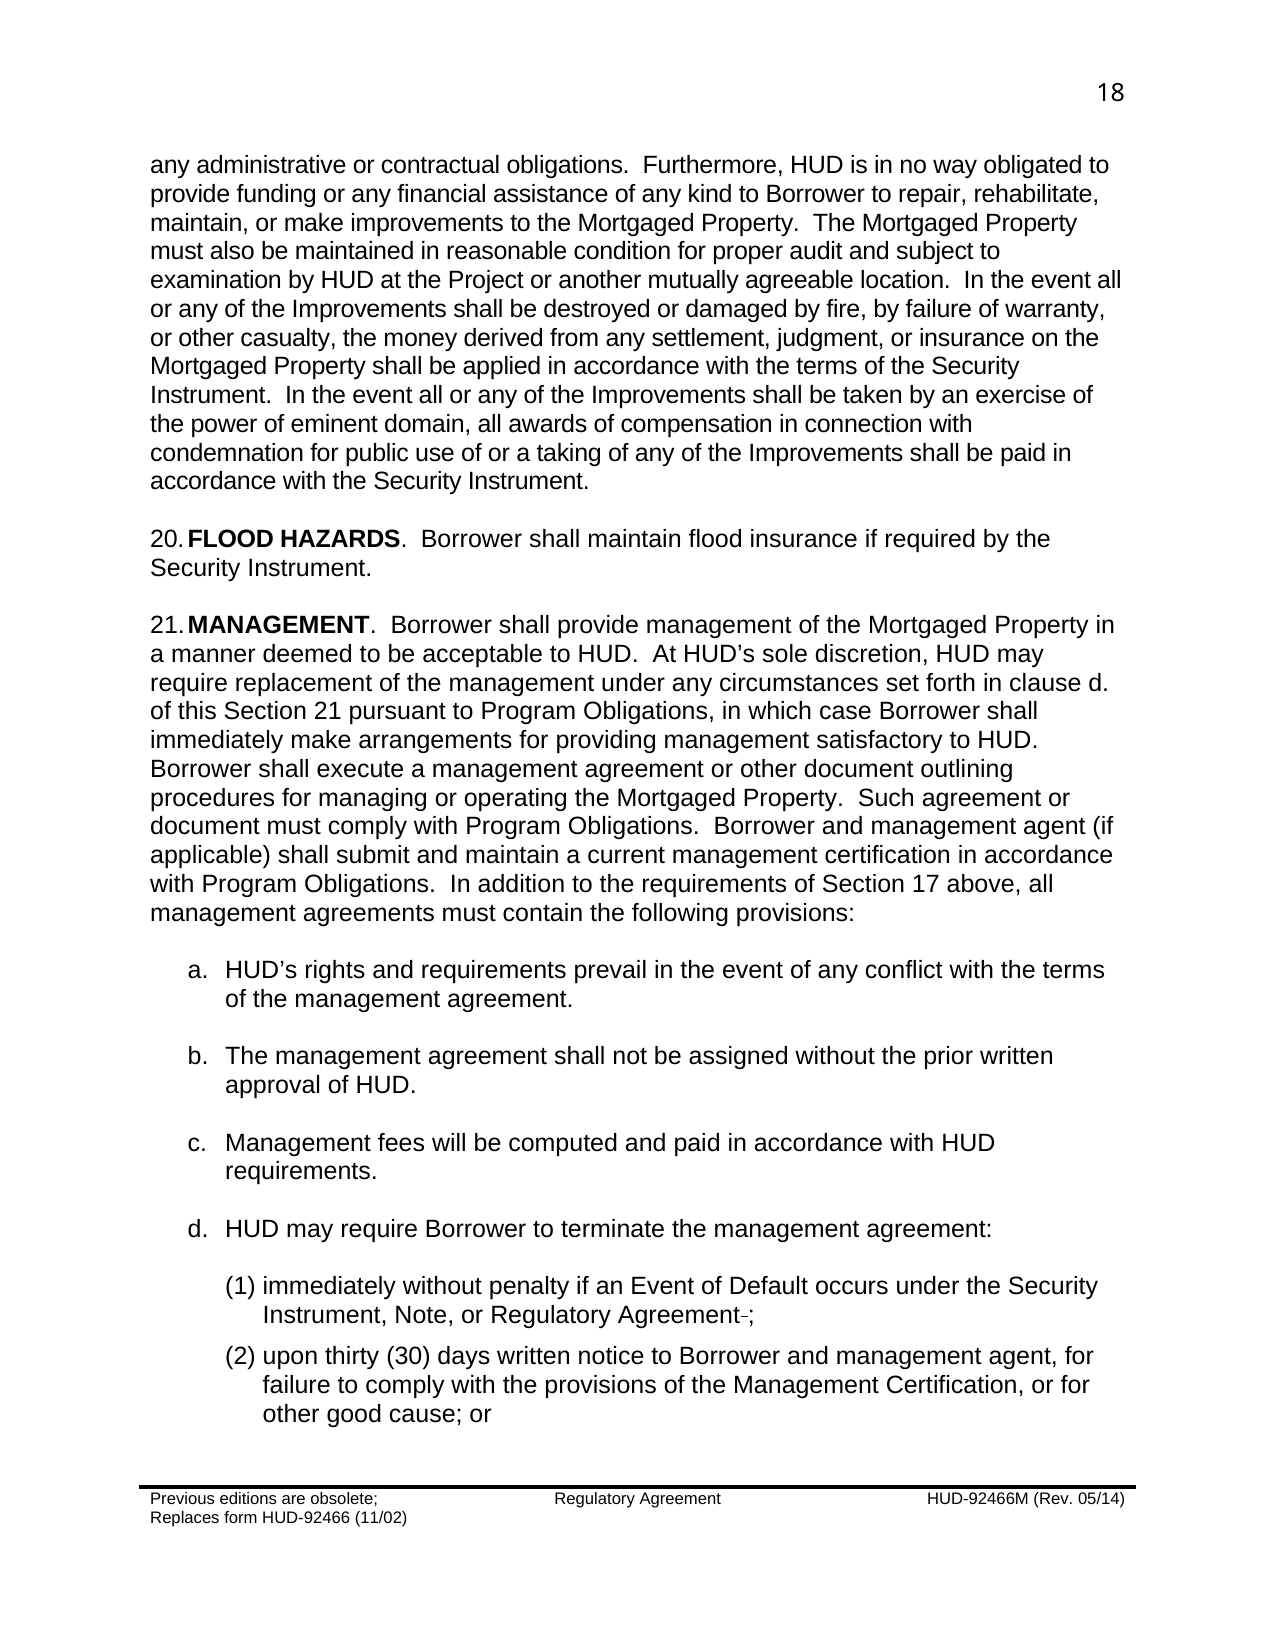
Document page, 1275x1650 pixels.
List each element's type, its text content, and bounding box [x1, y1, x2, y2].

list upon thirty (30) days written notice to Borrower and management agent, for failure to comply with the provisions of the Management Certification, or for other good cause; or [225, 1341, 1125, 1427]
text 21. MANAGEMENT. Borrower shall provide management of the Mortgaged Property in a manner deemed to be acceptable to HUD. At HUD’s sole discretion, HUD may require replacement of the management under any circumstances set forth in clause d. of this Section 21 pursuant to Program Obligations, in which case Borrower shall immediately make arrangements for providing management satisfactory to HUD. Borrower shall execute a management agreement or other document outlining procedures for managing or operating the Mortgaged Property. Such agreement or document must comply with Program Obligations. Borrower and management agent (if applicable) shall submit and maintain a current management certification in accordance with Program Obligations. In addition to the requirements of Section 17 above, all management agreements must contain the following provisions: [150, 610, 1125, 926]
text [150, 150, 1125, 495]
list HUD’s rights and requirements prevail in the event of any conflict with the terms of the management agreement. [187, 955, 1125, 1012]
list HUD may require Borrower to terminate the management agreement: [187, 1214, 1125, 1242]
list The management agreement shall not be assigned without the prior written approval of HUD. [187, 1041, 1125, 1099]
text 20. FLOOD HAZARDS. Borrower shall maintain flood insurance if required by the Security Instrument. [150, 524, 1125, 581]
list immediately without penalty if an Event of Default occurs under the Security Instrument, Note, or Regulatory Agreement ; [225, 1271, 1125, 1329]
list Management fees will be computed and paid in accordance with HUD requirements. [187, 1127, 1125, 1185]
